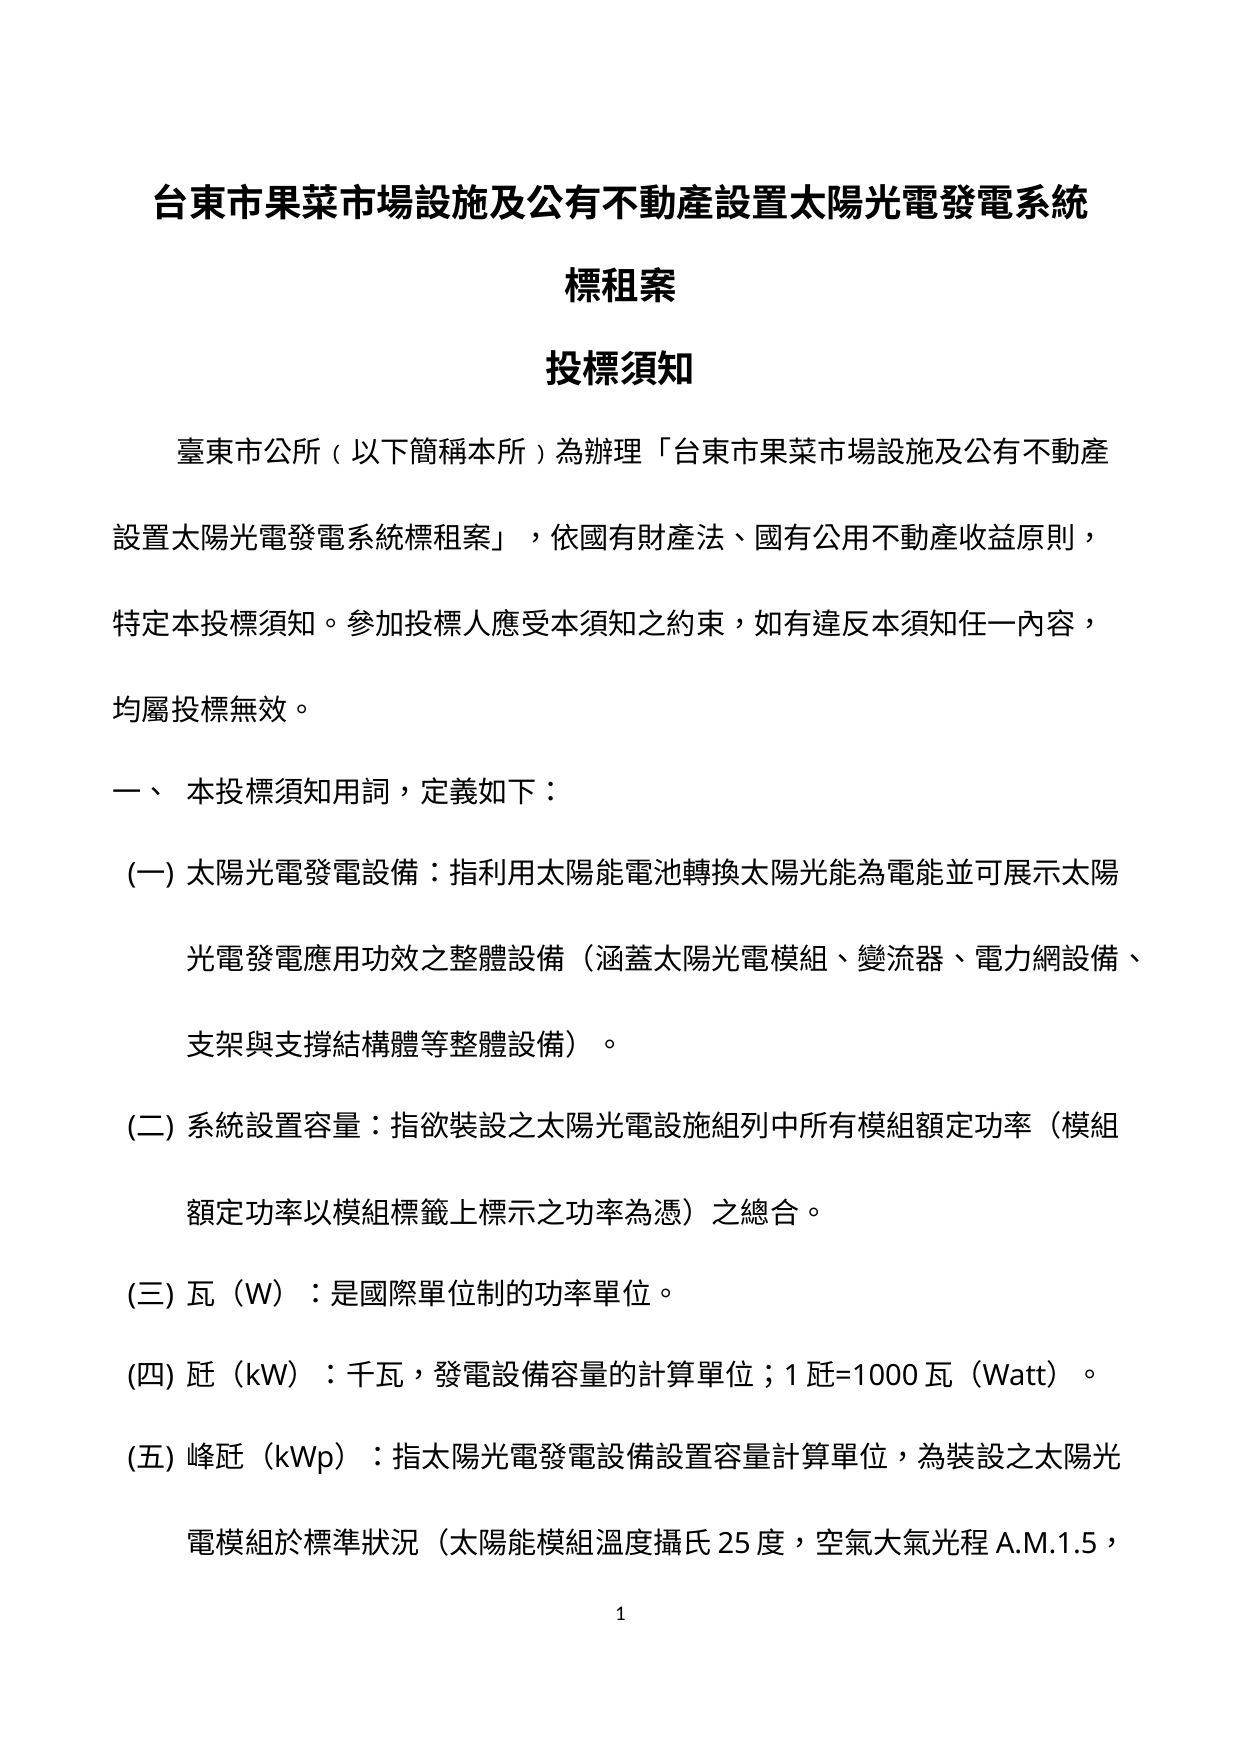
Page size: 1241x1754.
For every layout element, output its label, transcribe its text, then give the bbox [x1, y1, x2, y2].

list 瓩（kW）：千瓦，發電設備容量的計算單位；1瓩=1000瓦（Watt）。 [127, 1336, 1128, 1411]
list 太陽光電發電設備：指利用太陽能電池轉換太陽光能為電能並可展示太陽光電發電應用功效之整體設備（涵蓋太陽光電模組、變流器、電力網設備、支架與支撐結構體等整體設備）。 [127, 833, 1128, 1081]
text 臺東市公所﹙以下簡稱本所﹚為辦理「台東市果菜市場設施及公有不動產設置太陽光電發電系統標租案」，依國有財產法、國有公用不動產收益原則，特定本投標須知。參加投標人應受本須知之約束，如有違反本須知任一內容，均屬投標無效。 [112, 412, 1128, 746]
text 台東市果菜市場設施及公有不動產設置太陽光電發電系統 [112, 162, 1128, 237]
list 瓦（W）：是國際單位制的功率單位。 [127, 1254, 1128, 1329]
text 標租案 [112, 246, 1128, 321]
list 本投標須知用詞，定義如下： [112, 752, 1128, 827]
text 投標須知 [112, 329, 1128, 404]
list 系統設置容量：指欲裝設之太陽光電設施組列中所有模組額定功率（模組額定功率以模組標籤上標示之功率為憑）之總合。 [127, 1087, 1128, 1248]
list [127, 1417, 1128, 1578]
